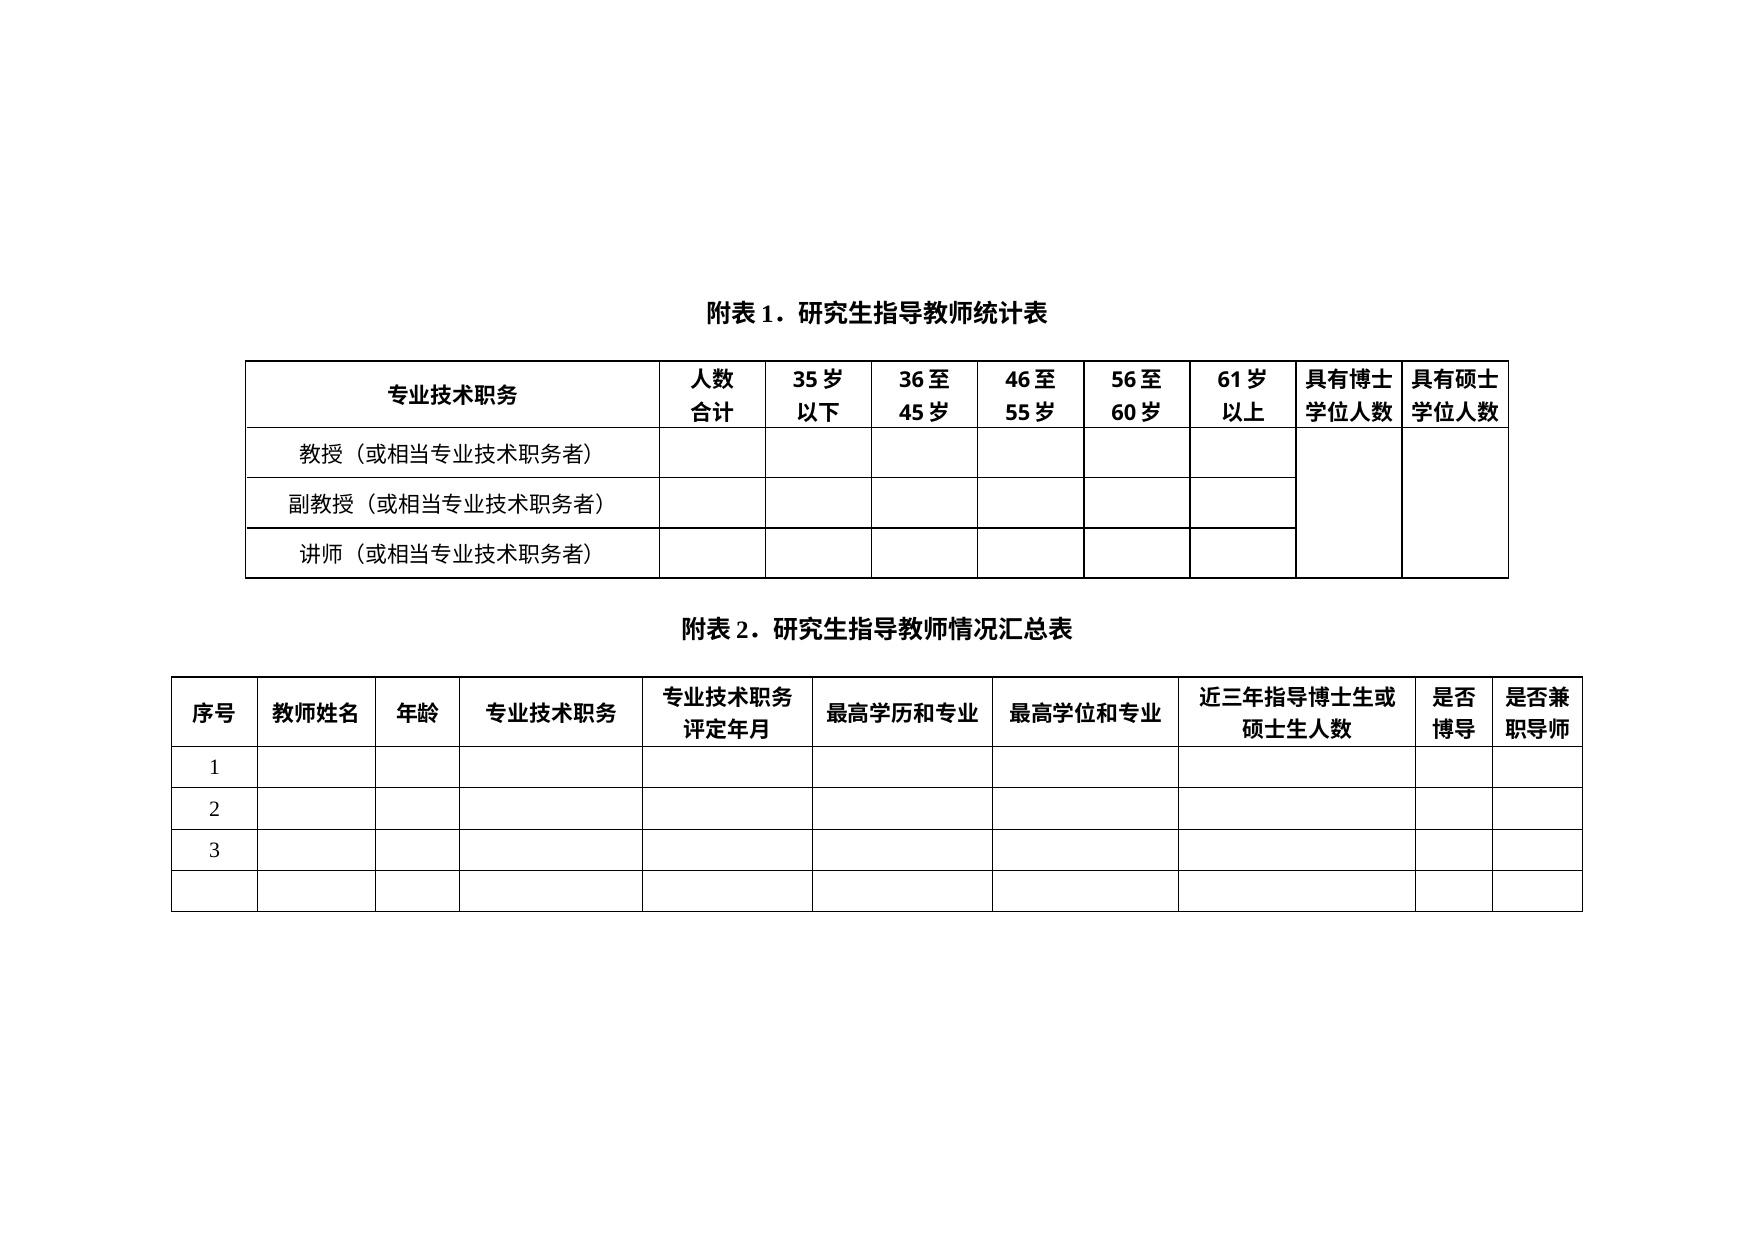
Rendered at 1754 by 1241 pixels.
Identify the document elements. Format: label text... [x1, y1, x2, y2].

table_header 35岁 以下 [766, 362, 871, 427]
table_header 近三年指导博士生或硕士生人数 [1179, 678, 1415, 746]
table_cell [643, 747, 812, 787]
table_cell [1416, 747, 1492, 787]
table_cell [1191, 478, 1295, 527]
table_cell [1191, 428, 1295, 477]
table_cell [258, 788, 375, 828]
table_cell [1493, 871, 1582, 911]
table_cell [1085, 529, 1189, 577]
table_header 专业技术职务 [246, 362, 659, 427]
table_header 专业技术职务 [460, 678, 642, 746]
table_cell [643, 830, 812, 870]
table_header 教师姓名 [258, 678, 375, 746]
table_cell 讲师（或相当专业技术职务者） [246, 528, 659, 577]
table_header 56至 60岁 [1085, 362, 1189, 427]
table_cell [993, 747, 1178, 787]
table_cell [766, 478, 871, 527]
text 附表1．研究生指导教师统计表 [150, 279, 1604, 344]
table_cell [993, 871, 1178, 911]
table_cell [872, 428, 977, 477]
table_cell [1179, 788, 1415, 828]
table_header 年龄 [376, 678, 459, 746]
table_cell 教授（或相当专业技术职务者） [246, 428, 659, 477]
table_header 61岁 以上 [1191, 362, 1295, 427]
table_header 36至 45岁 [872, 362, 977, 427]
table_cell [1416, 788, 1492, 828]
table_cell [376, 788, 459, 828]
table_cell [376, 830, 459, 870]
table_cell [813, 830, 992, 870]
table_cell [1179, 747, 1415, 787]
table_cell 1 [172, 747, 257, 787]
text 附表2．研究生指导教师情况汇总表 [150, 595, 1604, 660]
table_cell [258, 871, 375, 911]
table_header 序号 [172, 678, 257, 746]
table_cell 2 [172, 788, 257, 828]
table_cell [813, 871, 992, 911]
table_cell [1493, 830, 1582, 870]
table_cell [978, 529, 1083, 577]
table_header 专业技术职务评定年月 [643, 678, 812, 746]
table_cell [993, 788, 1178, 828]
table_cell [643, 871, 812, 911]
table_cell [1403, 428, 1508, 577]
table_cell [1493, 747, 1582, 787]
table_cell [376, 747, 459, 787]
table_cell [460, 747, 642, 787]
table_cell [376, 871, 459, 911]
table_cell [1416, 871, 1492, 911]
table_cell [258, 747, 375, 787]
table_header 具有博士学位人数 [1297, 362, 1401, 427]
table_cell [258, 830, 375, 870]
table_header 是否兼职导师 [1493, 678, 1582, 746]
table_cell [1191, 529, 1295, 577]
table_cell [872, 478, 977, 527]
table_cell [1416, 830, 1492, 870]
table_header 具有硕士学位人数 [1403, 362, 1508, 427]
table_cell [460, 830, 642, 870]
table_cell [172, 871, 257, 911]
table_cell [993, 830, 1178, 870]
table_header 人数 合计 [660, 362, 765, 427]
table_cell [1493, 788, 1582, 828]
table_cell [660, 428, 765, 477]
table_cell [1085, 478, 1189, 527]
table_header 最高学历和专业 [813, 678, 992, 746]
table_cell [813, 788, 992, 828]
table_cell [660, 478, 765, 527]
table_header 46至 55岁 [978, 362, 1083, 427]
table_cell [643, 788, 812, 828]
table_header 最高学位和专业 [993, 678, 1178, 746]
table_cell [460, 871, 642, 911]
table_cell 3 [172, 830, 257, 870]
table_cell [872, 529, 977, 577]
table_cell [978, 478, 1083, 527]
table_cell [460, 788, 642, 828]
table_cell [1179, 871, 1415, 911]
table_cell [813, 747, 992, 787]
table_cell [660, 529, 765, 577]
table_cell 副教授（或相当专业技术职务者） [246, 478, 659, 527]
table_cell [1179, 830, 1415, 870]
table_cell [766, 428, 871, 477]
table_cell [1297, 428, 1401, 577]
table_cell [978, 428, 1083, 477]
table_header 是否博导 [1416, 678, 1492, 746]
table_cell [1085, 428, 1189, 477]
table_cell [766, 529, 871, 577]
